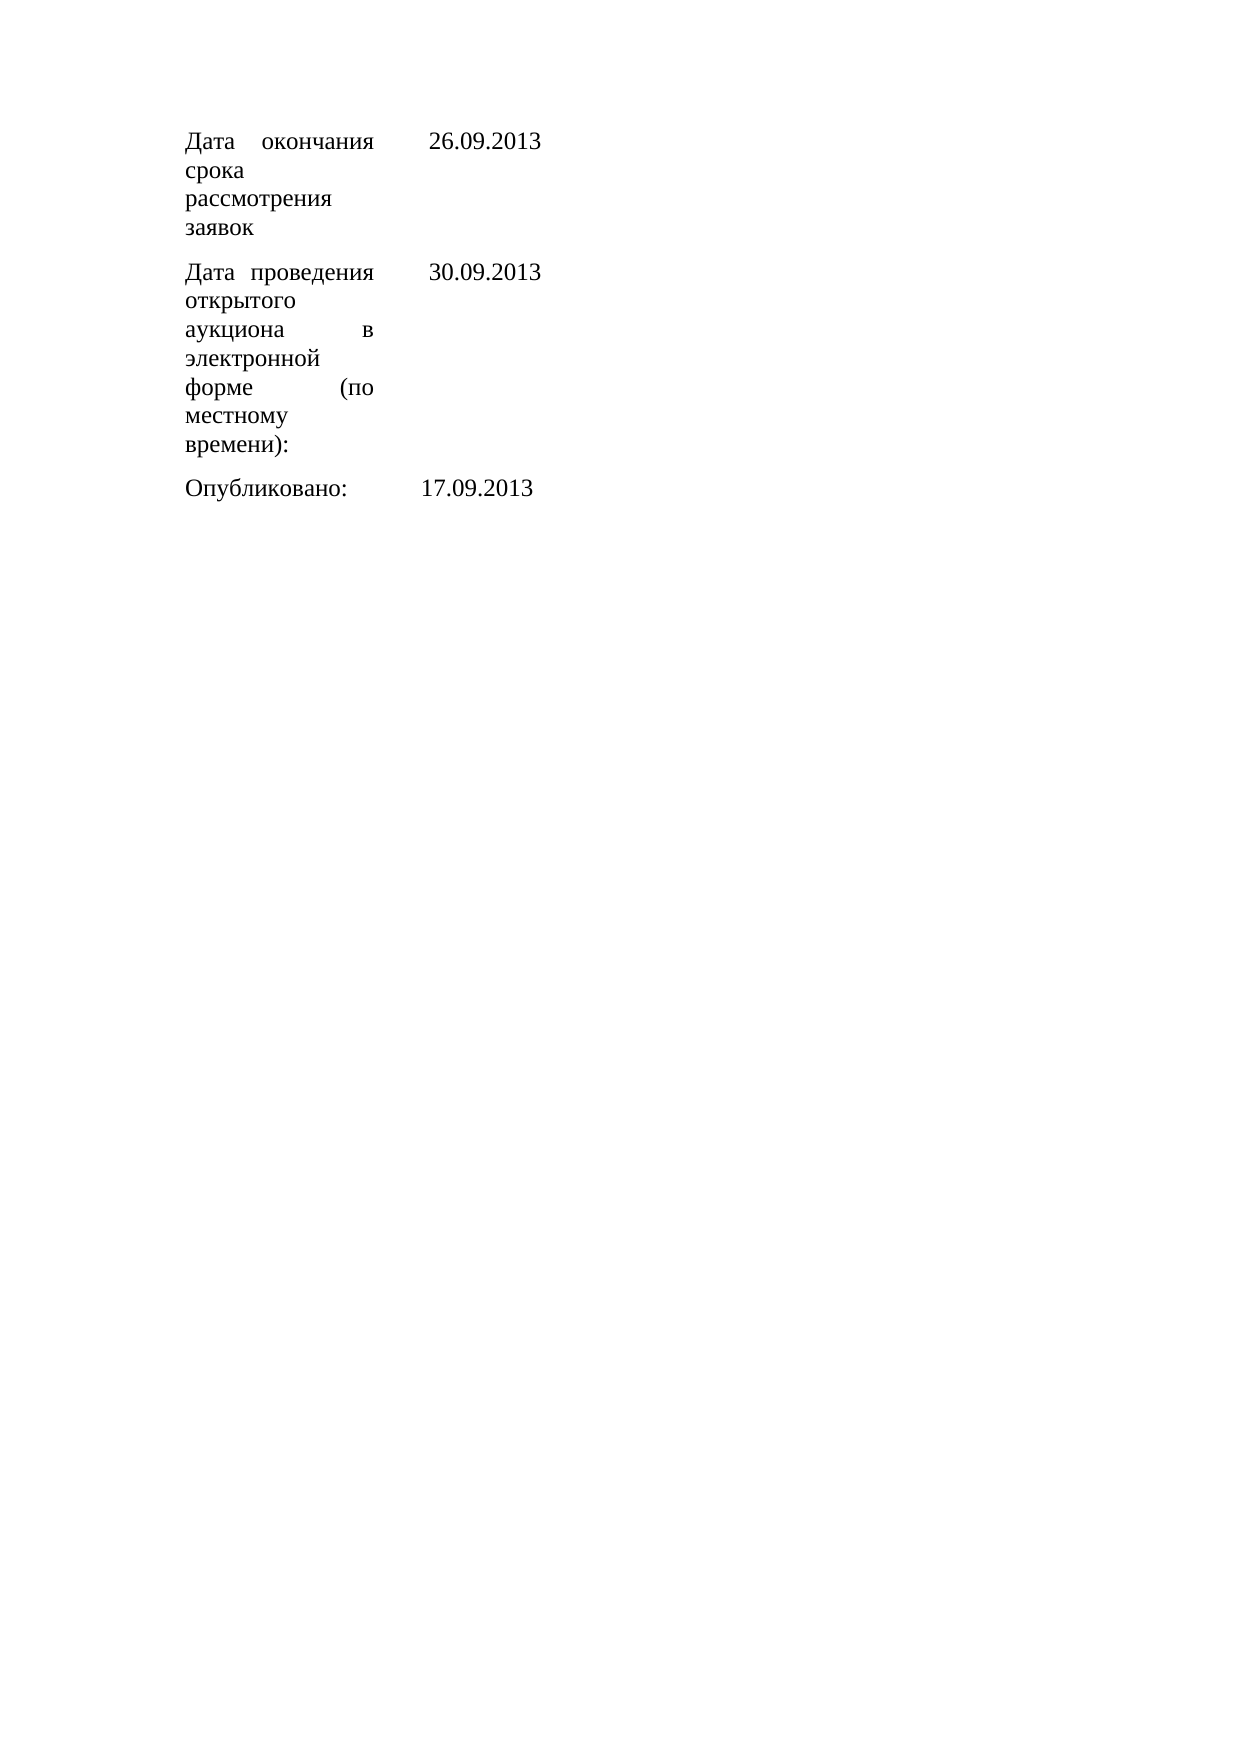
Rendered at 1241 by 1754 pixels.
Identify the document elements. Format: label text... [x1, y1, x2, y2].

table_cell 26.09.2013 [421, 118, 1152, 249]
table_header Опубликовано: [177, 466, 421, 510]
table_cell Дата окончания срока рассмотрения заявок [177, 118, 421, 249]
table_cell 30.09.2013 [421, 249, 1152, 466]
table_cell Дата проведения открытого аукциона в электронной форме (по местному времени): [177, 249, 421, 466]
table_header 17.09.2013 [421, 466, 1152, 510]
